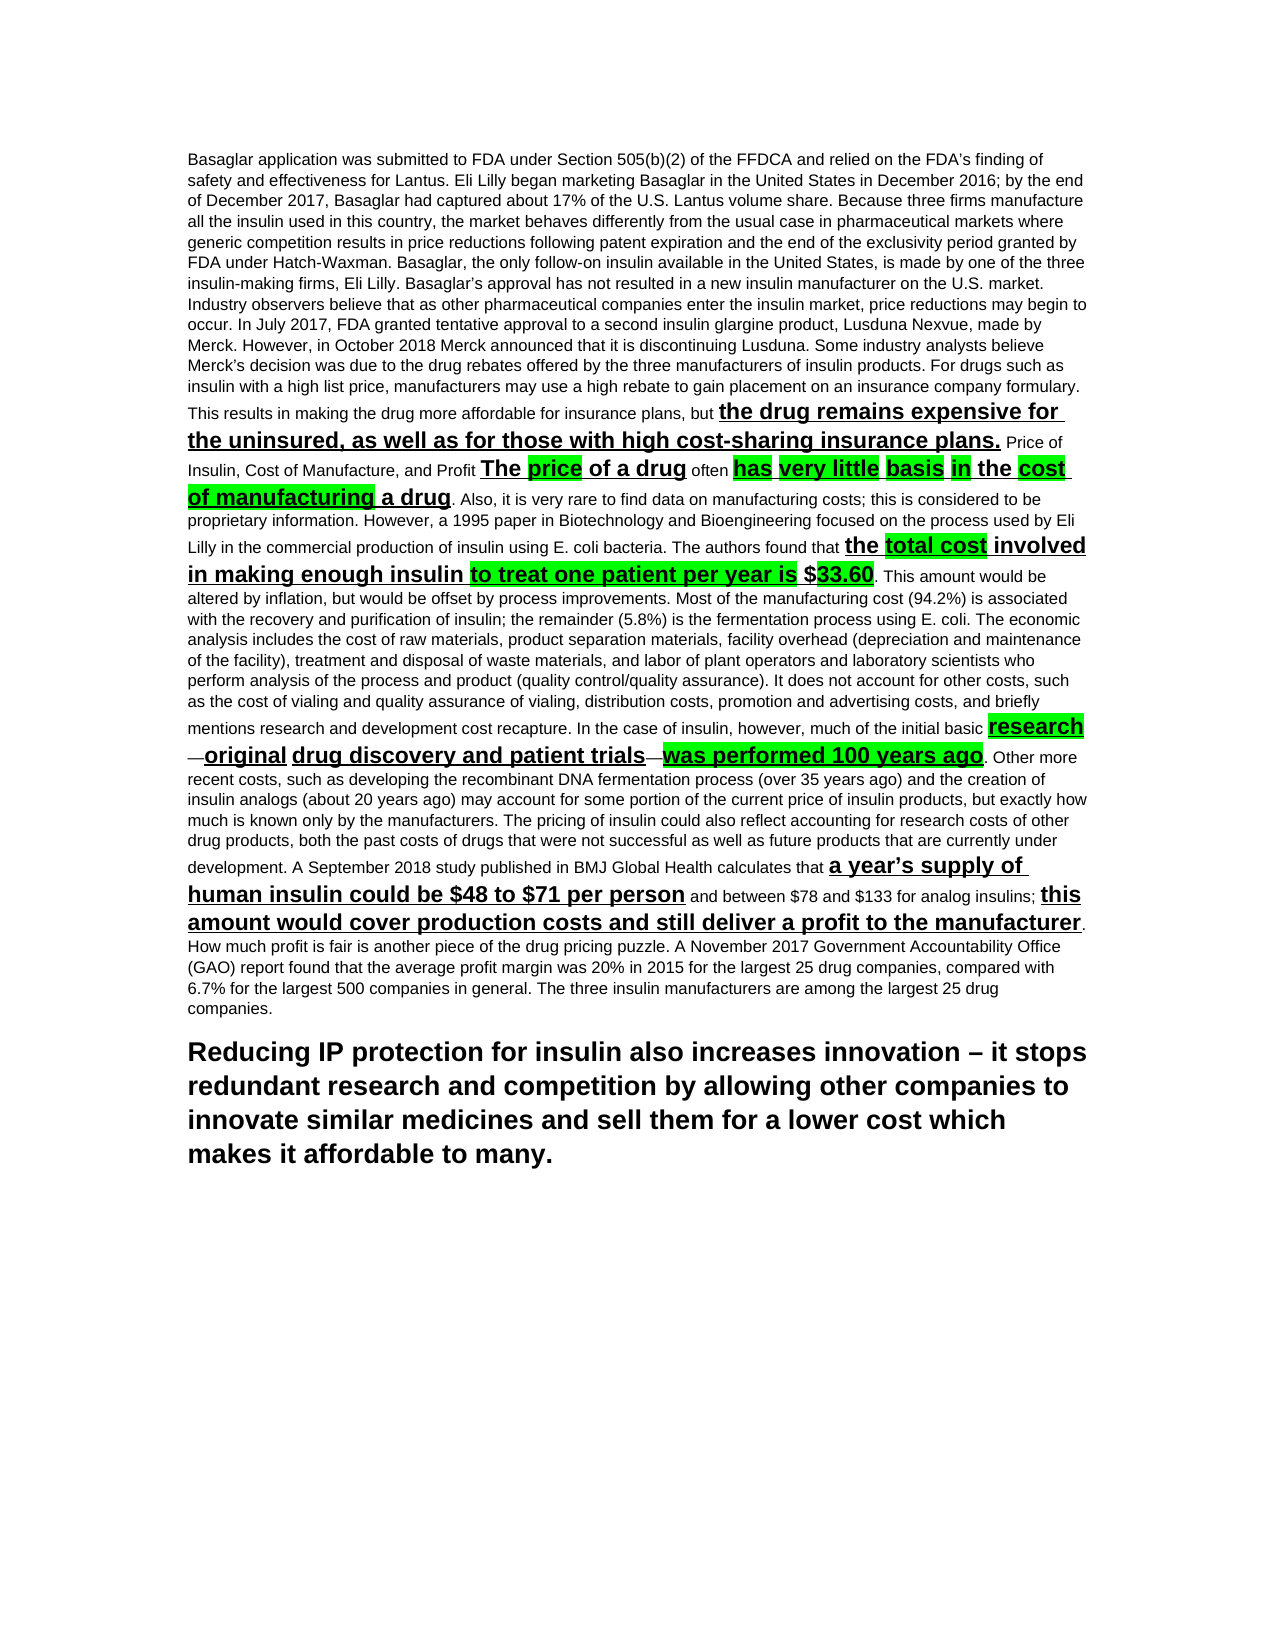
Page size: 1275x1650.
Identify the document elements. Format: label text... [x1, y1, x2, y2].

subtitle Reducing IP protection for insulin also increases innovation – it stops redundant research and competition by allowing other companies to innovate similar medicines and sell them for a lower cost which makes it affordable to many. [187, 1036, 1087, 1169]
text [187, 150, 1087, 1018]
